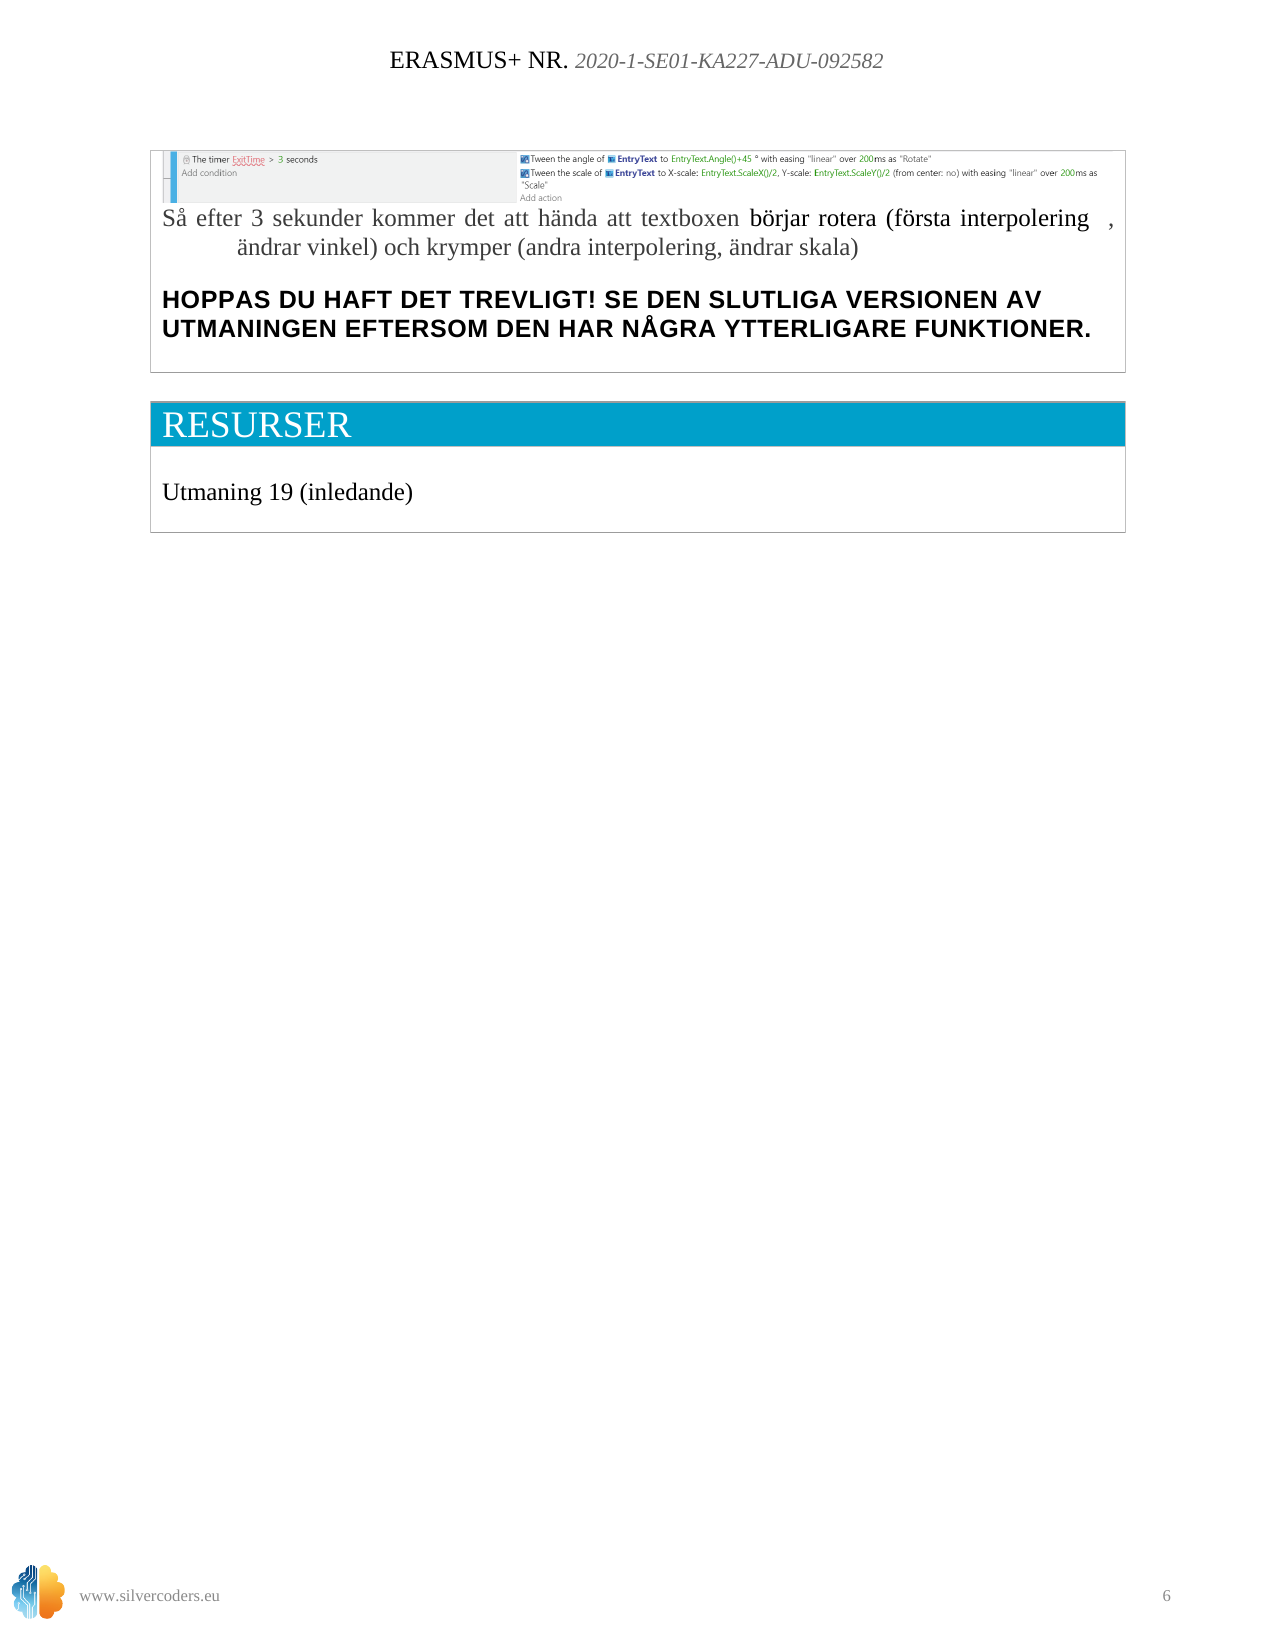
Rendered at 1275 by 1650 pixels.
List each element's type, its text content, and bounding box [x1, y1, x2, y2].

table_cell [151, 151, 1125, 372]
picture [161, 151, 1113, 203]
picture [11, 1565, 65, 1619]
table_cell Utmaning 19 (inledande) [151, 447, 1125, 532]
table_header RESURSER [151, 403, 1125, 446]
